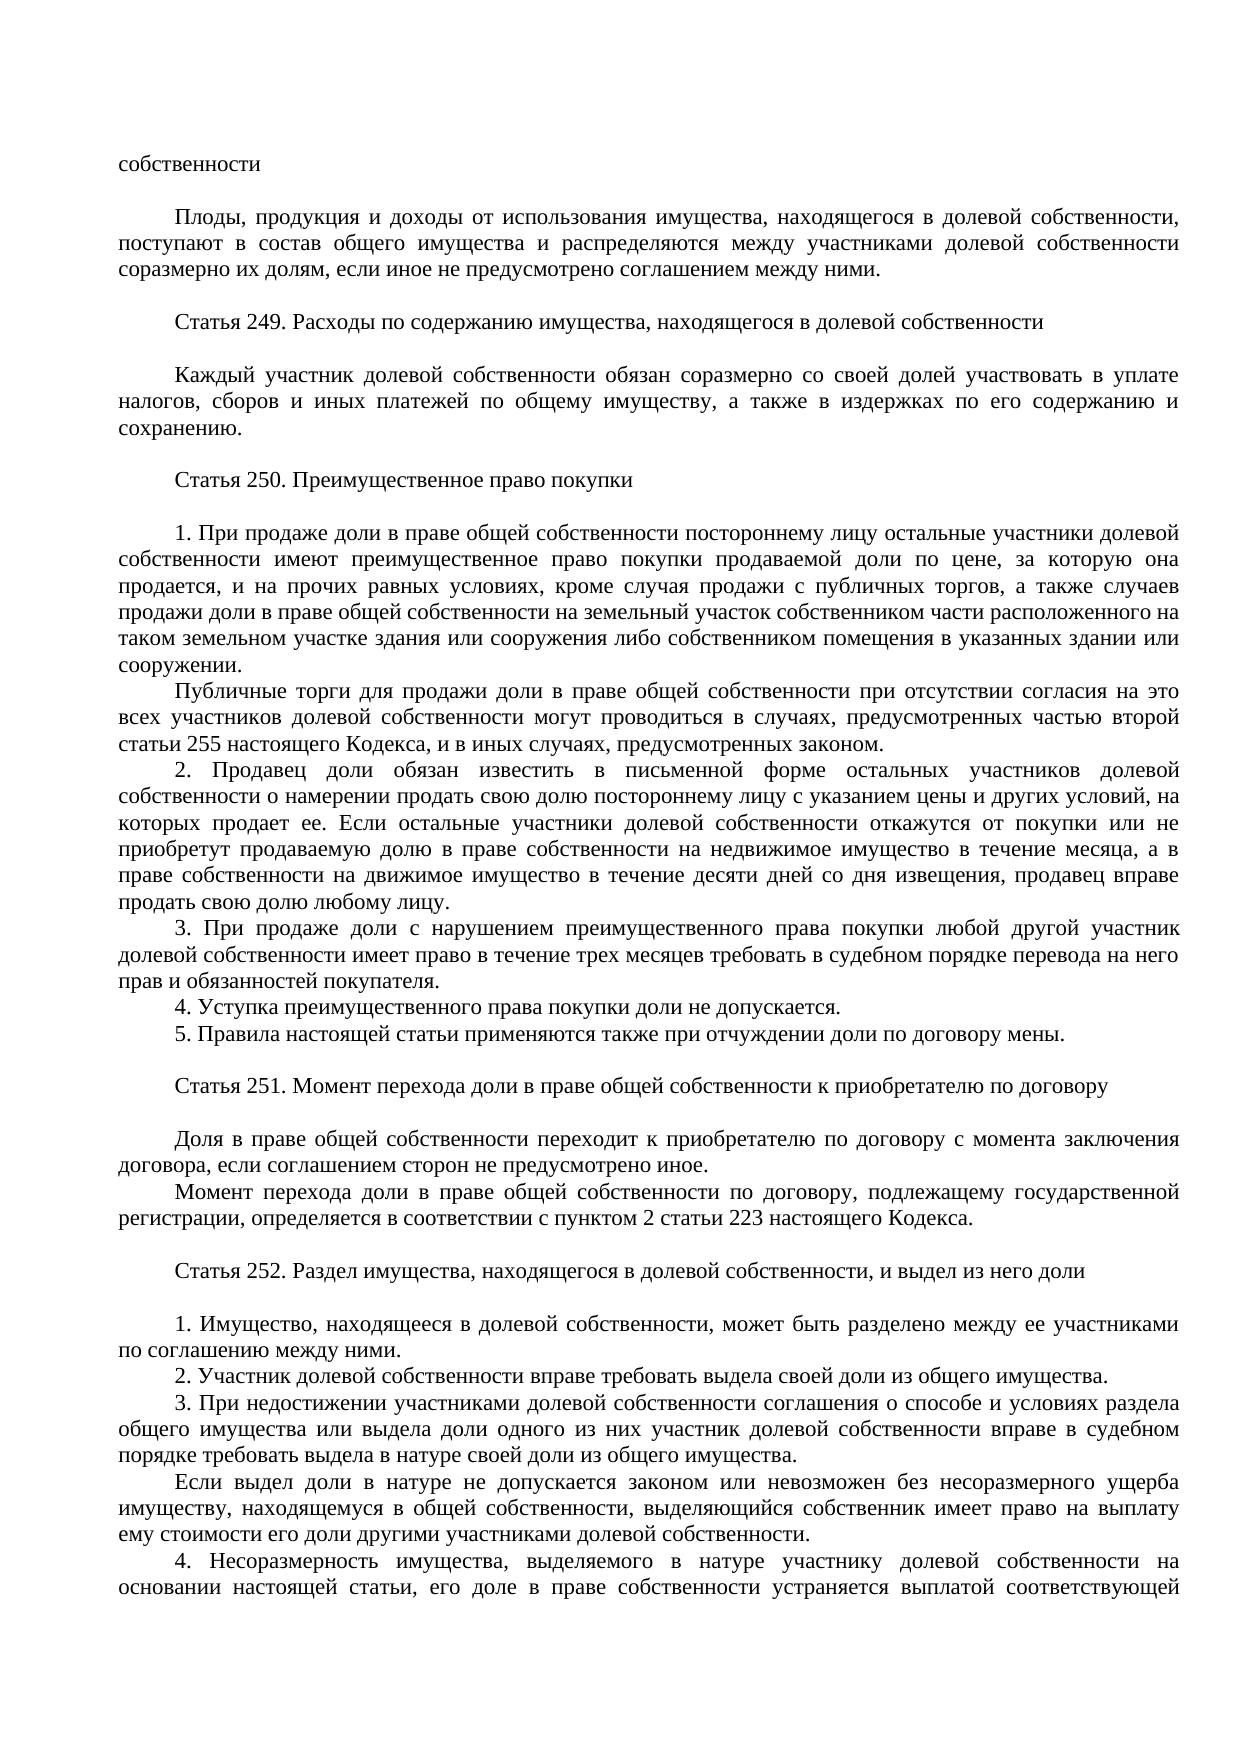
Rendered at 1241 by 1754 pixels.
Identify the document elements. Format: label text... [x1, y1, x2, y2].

text Плоды, продукция и доходы от использования имущества, находящегося в долевой собственности, поступают в состав общего имущества и распределяются между участниками долевой собственности соразмерно их долям, если иное не предусмотрено соглашением между ними. [118, 203, 1181, 282]
text 4. Уступка преимущественного права покупки доли не допускается. [118, 993, 1181, 1020]
text Каждый участник долевой собственности обязан соразмерно со своей долей участвовать в уплате налогов, сборов и иных платежей по общему имуществу, а также в издержках по его содержанию и сохранению. [118, 361, 1181, 440]
text Публичные торги для продажи доли в праве общей собственности при отсутствии согласия на это всех участников долевой собственности могут проводиться в случаях, предусмотренных частью второй статьи 255 настоящего Кодекса, и в иных случаях, предусмотренных законом. [118, 677, 1181, 756]
text 5. Правила настоящей статьи применяются также при отчуждении доли по договору мены. [118, 1020, 1181, 1046]
text Момент перехода доли в праве общей собственности по договору, подлежащему государственной регистрации, определяется в соответствии с пунктом 2 статьи 223 настоящего Кодекса. [118, 1178, 1181, 1231]
text Статья 252. Раздел имущества, находящегося в долевой собственности, и выдел из него доли [118, 1257, 1181, 1283]
text Если выдел доли в натуре не допускается законом или невозможен без несоразмерного ущерба имуществу, находящемуся в общей собственности, выделяющийся собственник имеет право на выплату ему стоимости его доли другими участниками долевой собственности. [118, 1468, 1181, 1547]
text 1. При продаже доли в праве общей собственности постороннему лицу остальные участники долевой собственности имеют преимущественное право покупки продаваемой доли по цене, за которую она продается, и на прочих равных условиях, кроме случая продажи с публичных торгов, а также случаев продажи доли в праве общей собственности на земельный участок собственником части расположенного на таком земельном участке здания или сооружения либо собственником помещения в указанных здании или сооружении. [118, 519, 1181, 677]
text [118, 1547, 1181, 1599]
text Статья 251. Момент перехода доли в праве общей собственности к приобретателю по договору [118, 1072, 1181, 1099]
text 2. Участник долевой собственности вправе требовать выдела своей доли из общего имущества. [118, 1362, 1181, 1389]
text Статья 250. Преимущественное право покупки [118, 466, 1181, 493]
text 3. При продаже доли с нарушением преимущественного права покупки любой другой участник долевой собственности имеет право в течение трех месяцев требовать в судебном порядке перевода на него прав и обязанностей покупателя. [118, 914, 1181, 993]
text Доля в праве общей собственности переходит к приобретателю по договору с момента заключения договора, если соглашением сторон не предусмотрено иное. [118, 1125, 1181, 1178]
text 3. При недостижении участниками долевой собственности соглашения о способе и условиях раздела общего имущества или выдела доли одного из них участник долевой собственности вправе в судебном порядке требовать выдела в натуре своей доли из общего имущества. [118, 1389, 1181, 1468]
text 2. Продавец доли обязан известить в письменной форме остальных участников долевой собственности о намерении продать свою долю постороннему лицу с указанием цены и других условий, на которых продает ее. Если остальные участники долевой собственности откажутся от покупки или не приобретут продаваемую долю в праве собственности на недвижимое имущество в течение месяца, а в праве собственности на движимое имущество в течение десяти дней со дня извещения, продавец вправе продать свою долю любому лицу. [118, 756, 1181, 914]
text 1. Имущество, находящееся в долевой собственности, может быть разделено между ее участниками по соглашению между ними. [118, 1309, 1181, 1362]
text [118, 150, 1181, 176]
text Статья 249. Расходы по содержанию имущества, находящегося в долевой собственности [118, 308, 1181, 334]
